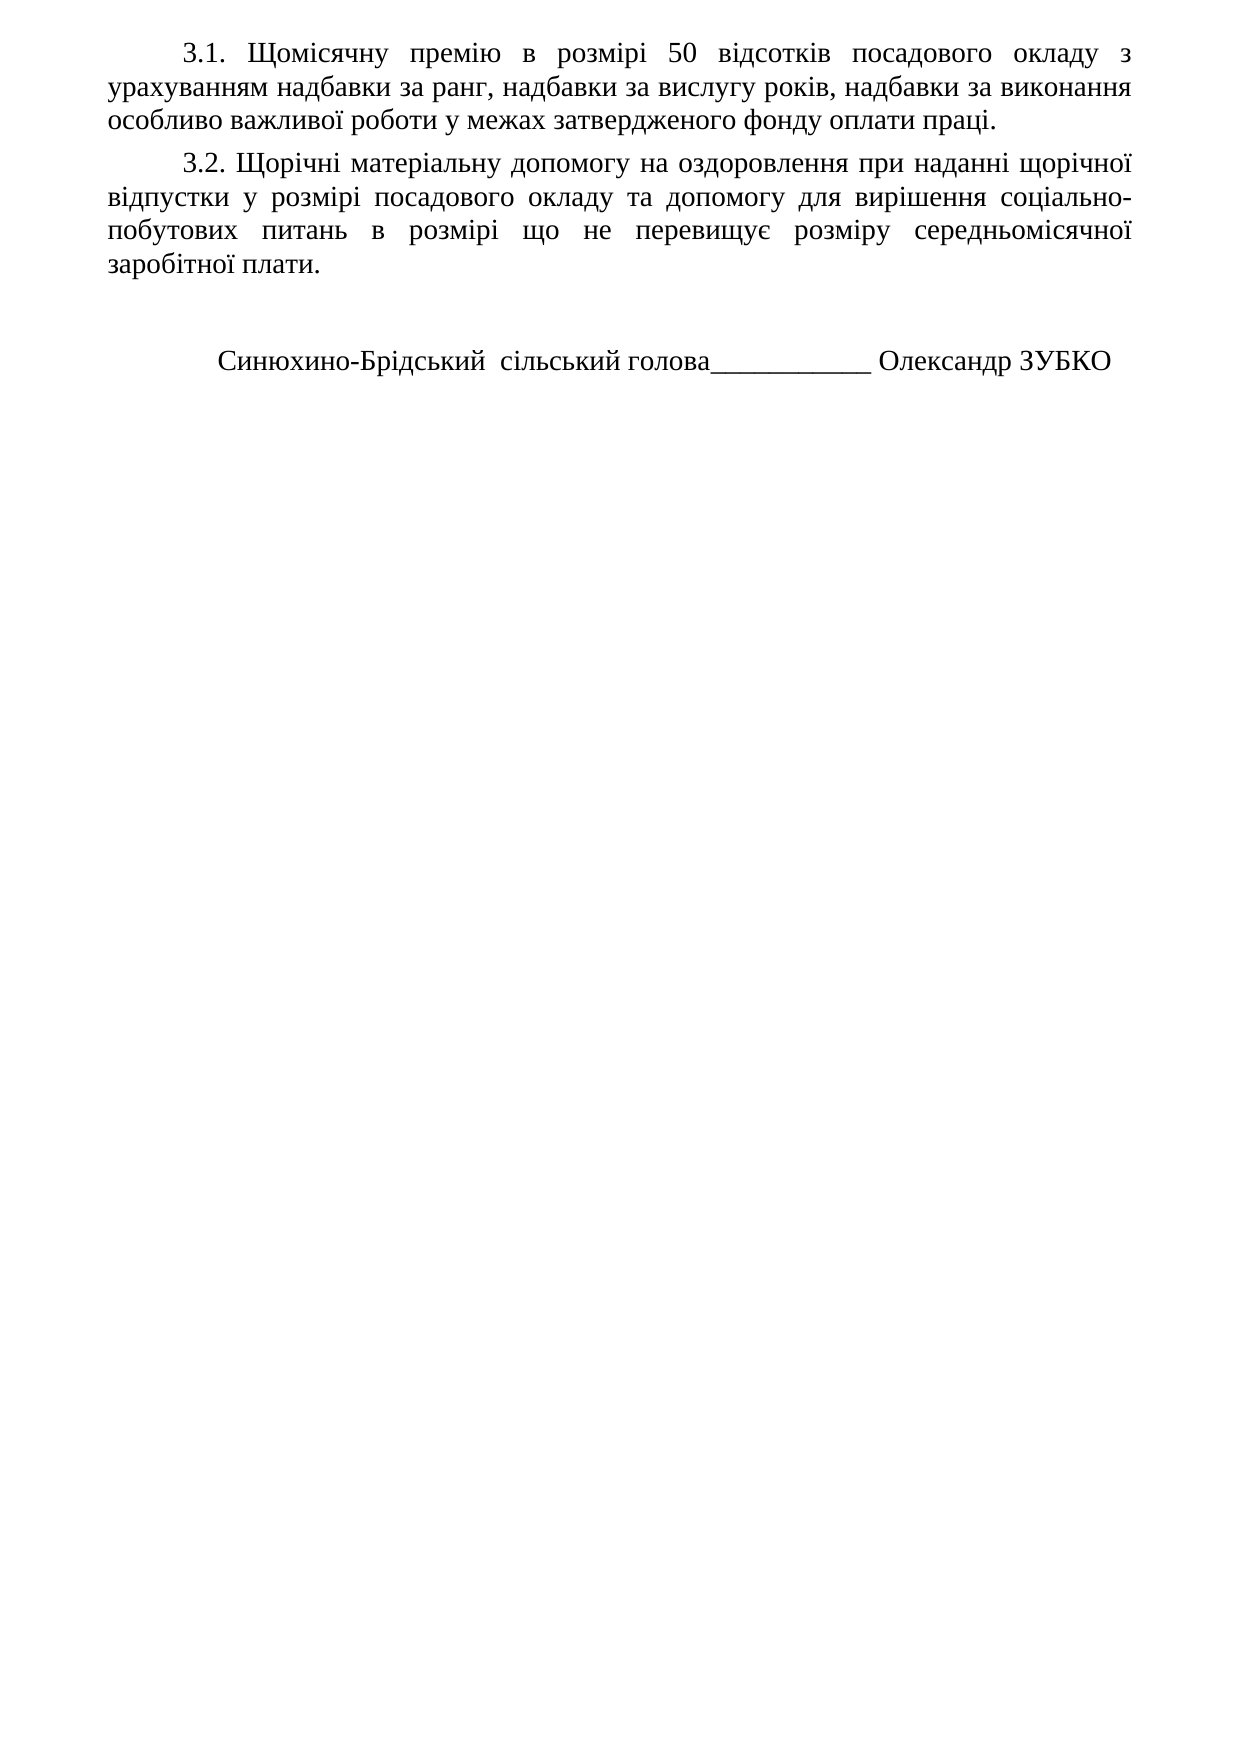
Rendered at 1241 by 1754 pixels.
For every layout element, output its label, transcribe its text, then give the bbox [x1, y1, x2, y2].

text Синюхино-Брідський сільський голова___________ Олександр ЗУБКО [177, 343, 1152, 377]
text 3.1. Щомісячну премію в розмірі 50 відсотків посадового окладу з урахуванням надбавки за ранг, надбавки за вислугу років, надбавки за виконання особливо важливої роботи у межах затвердженого фонду оплати праці. [107, 35, 1133, 136]
text 3.2. Щорічні матеріальну допомогу на оздоровлення при наданні щорічної відпустки у розмірі посадового окладу та допомогу для вирішення соціально-побутових питань в розмірі що не перевищує розміру середньомісячної заробітної плати. [107, 145, 1133, 279]
